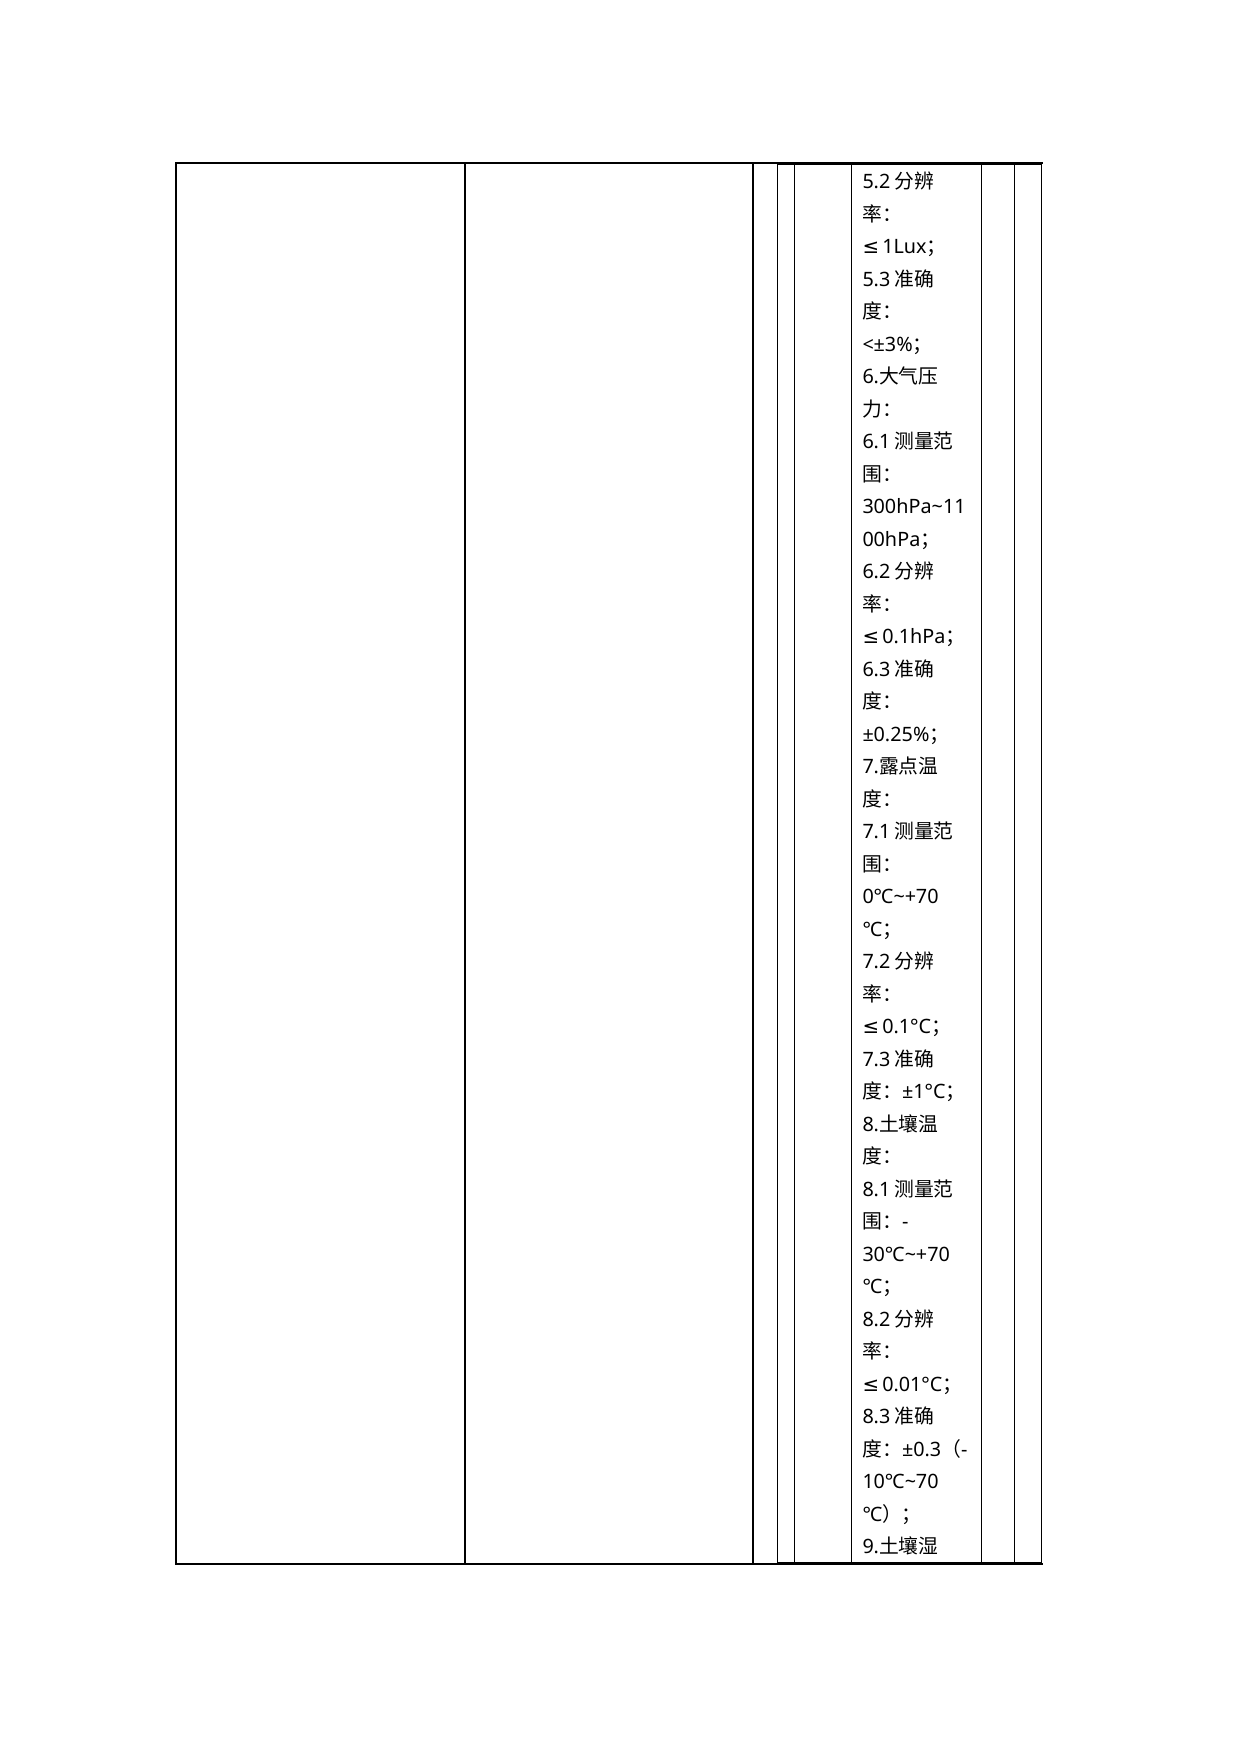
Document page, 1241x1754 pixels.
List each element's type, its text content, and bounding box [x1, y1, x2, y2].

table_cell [795, 165, 851, 1562]
table_cell [466, 164, 752, 1563]
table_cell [754, 164, 777, 1563]
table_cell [982, 165, 1014, 1562]
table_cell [778, 165, 794, 1562]
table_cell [852, 165, 981, 1562]
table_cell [1015, 165, 1041, 1562]
table_cell 1 [177, 164, 464, 1563]
